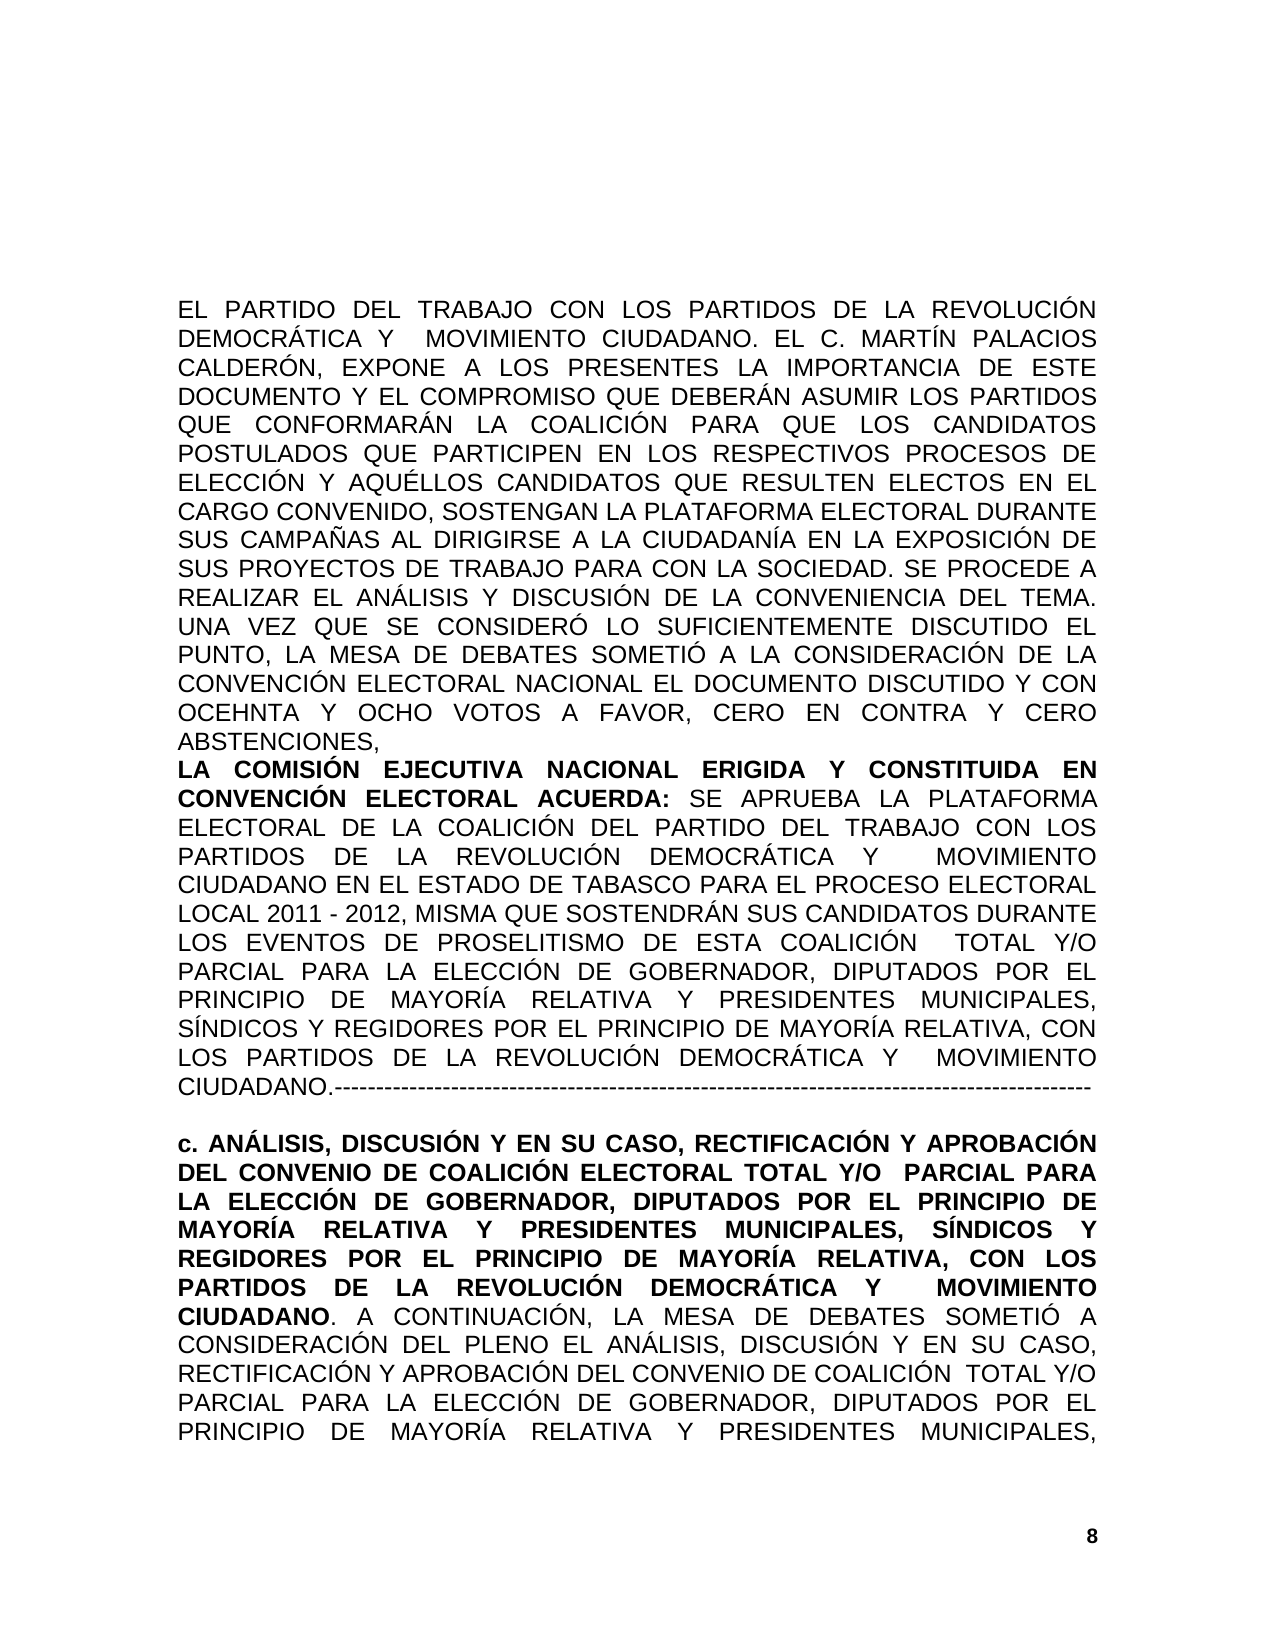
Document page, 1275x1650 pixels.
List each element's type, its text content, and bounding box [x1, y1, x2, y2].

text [177, 1129, 1098, 1445]
text LA COMISIÓN EJECUTIVA NACIONAL ERIGIDA Y CONSTITUIDA EN CONVENCIÓN ELECTORAL ACUERDA: SE APRUEBA LA PLATAFORMA ELECTORAL DE LA COALICIÓN DEL PARTIDO DEL TRABAJO CON LOS PARTIDOS DE LA REVOLUCIÓN DEMOCRÁTICA Y MOVIMIENTO CIUDADANO EN EL ESTADO DE TABASCO PARA EL PROCESO ELECTORAL LOCAL 2011 - 2012, MISMA QUE SOSTENDRÁN SUS CANDIDATOS DURANTE LOS EVENTOS DE PROSELITISMO DE ESTA COALICIÓN TOTAL Y/O PARCIAL PARA LA ELECCIÓN DE GOBERNADOR, DIPUTADOS POR EL PRINCIPIO DE MAYORÍA RELATIVA Y PRESIDENTES MUNICIPALES, SÍNDICOS Y REGIDORES POR EL PRINCIPIO DE MAYORÍA RELATIVA, CON LOS PARTIDOS DE LA REVOLUCIÓN DEMOCRÁTICA Y MOVIMIENTO CIUDADANO.------------------------------------------------------------------------------------------- [177, 755, 1098, 1100]
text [177, 295, 1098, 755]
